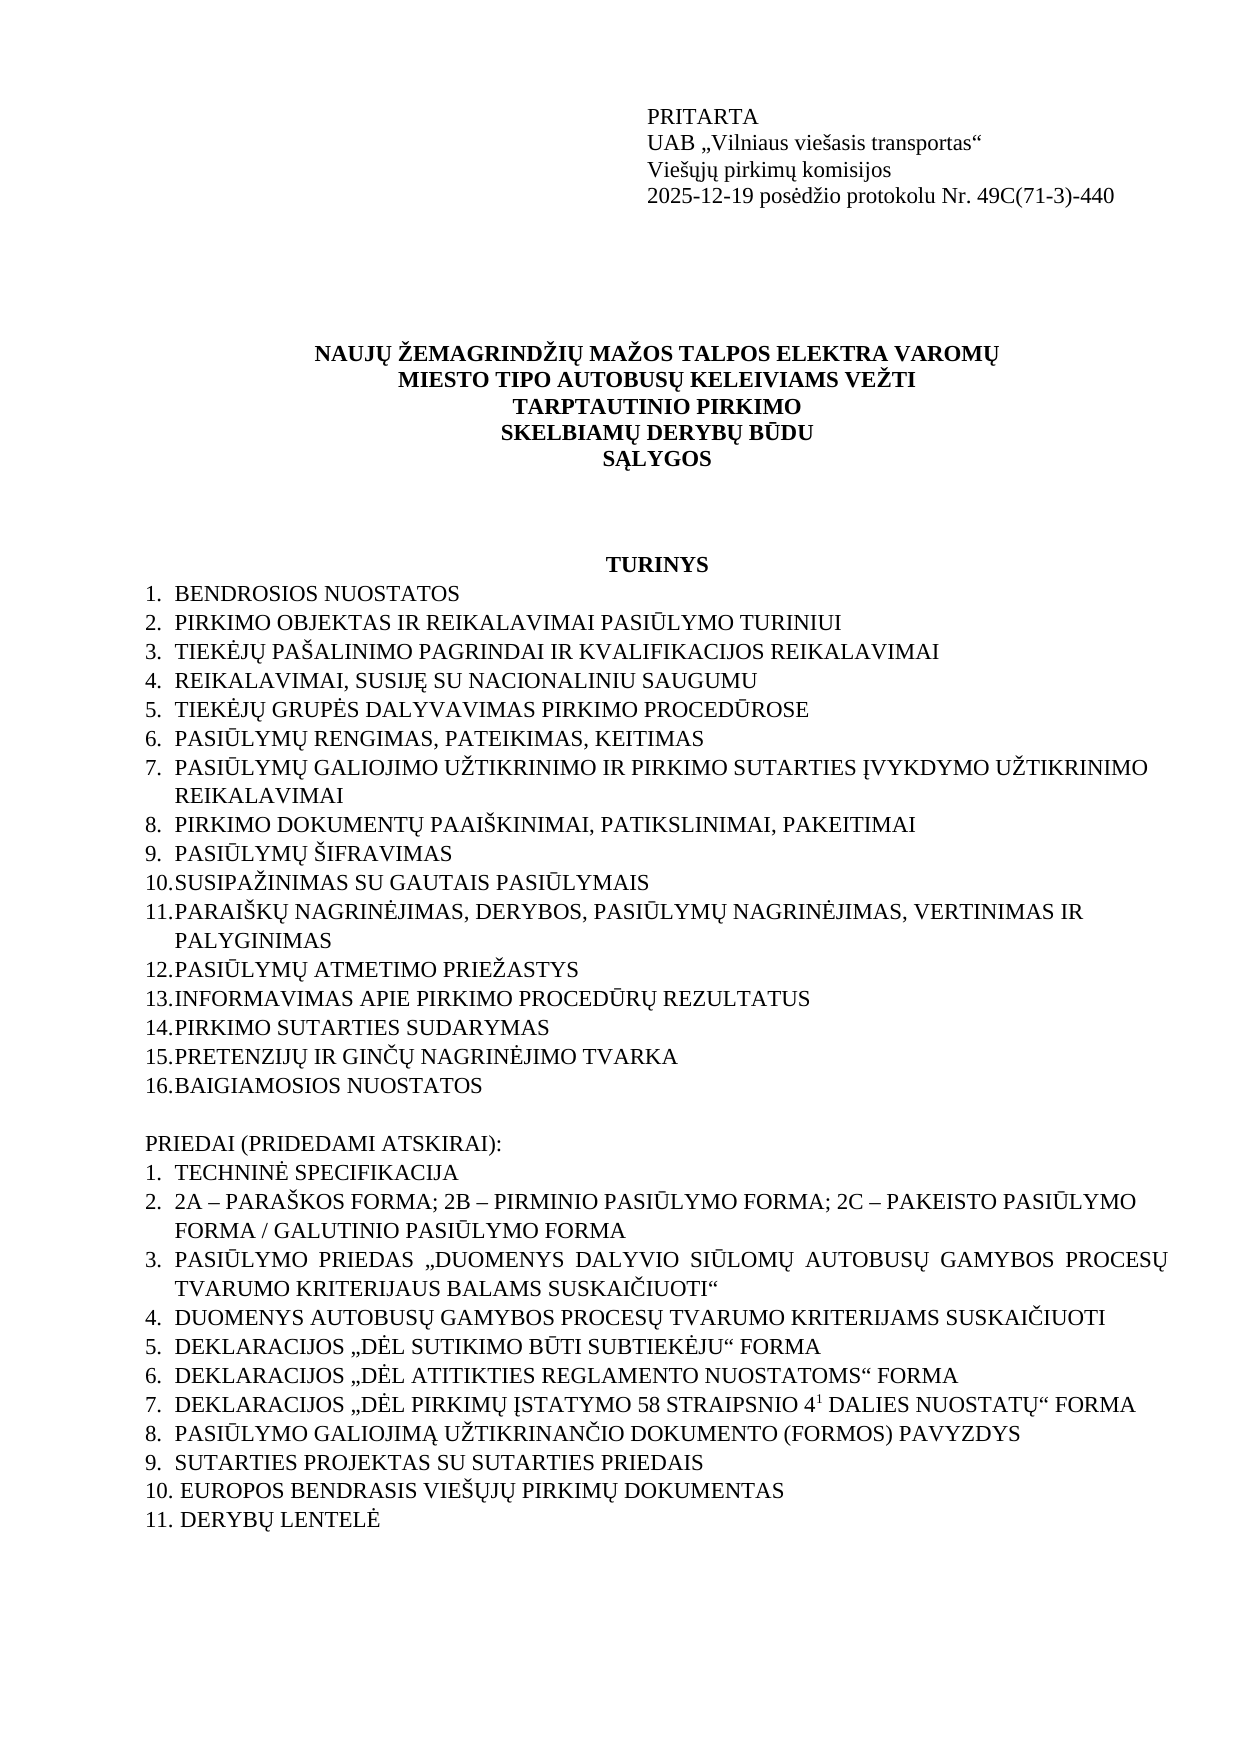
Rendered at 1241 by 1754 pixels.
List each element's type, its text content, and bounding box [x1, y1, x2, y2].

text SKELBIAMŲ DERYBŲ BŪDU SĄLYGOS [145, 419, 1169, 472]
text PRITARTA [647, 103, 1169, 129]
list REIKALAVIMAI, SUSIJĘ SU NACIONALINIU SAUGUMU [145, 667, 1169, 693]
list BAIGIAMOSIOS NUOSTATOS [145, 1072, 1169, 1098]
text NAUJŲ ŽEMAGRINDŽIŲ MAŽOS TALPOS ELEKTRA VAROMŲ [145, 340, 1169, 366]
list PASIŪLYMŲ ŠIFRAVIMAS [145, 841, 1169, 867]
text 2025-12-19 posėdžio protokolu Nr. 49C(71-3)-440 [647, 182, 1169, 208]
list PASIŪLYMO PRIEDAS „DUOMENYS DALYVIO SIŪLOMŲ AUTOBUSŲ GAMYBOS PROCESŲ TVARUMO KRITERIJAUS BALAMS SUSKAIČIUOTI“ [145, 1246, 1169, 1301]
list PIRKIMO SUTARTIES SUDARYMAS [145, 1014, 1169, 1041]
list TECHNINĖ SPECIFIKACIJA [145, 1159, 1169, 1185]
list EUROPOS BENDRASIS VIEŠŲJŲ PIRKIMŲ DOKUMENTAS [145, 1478, 1169, 1504]
list TIEKĖJŲ GRUPĖS DALYVAVIMAS PIRKIMO PROCEDŪROSE [145, 696, 1169, 722]
list 2A – PARAŠKOS FORMA; 2B – PIRMINIO PASIŪLYMO FORMA; 2C – PAKEISTO PASIŪLYMO FORMA / GALUTINIO PASIŪLYMO FORMA [145, 1188, 1169, 1243]
list PARAIŠKŲ NAGRINĖJIMAS, DERYBOS, PASIŪLYMŲ NAGRINĖJIMAS, VERTINIMAS IR PALYGINIMAS [145, 898, 1169, 954]
text UAB „Vilniaus viešasis transportas“ [647, 129, 1169, 156]
list DERYBŲ LENTELĖ [145, 1507, 1169, 1533]
text TURINYS [145, 551, 1169, 577]
list SUTARTIES PROJEKTAS SU SUTARTIES PRIEDAIS [145, 1449, 1169, 1475]
list PIRKIMO OBJEKTAS IR REIKALAVIMAI PASIŪLYMO TURINIUI [145, 609, 1169, 635]
list DEKLARACIJOS „DĖL SUTIKIMO BŪTI SUBTIEKĖJU“ FORMA [145, 1333, 1169, 1359]
list PASIŪLYMŲ GALIOJIMO UŽTIKRINIMO IR PIRKIMO SUTARTIES ĮVYKDYMO UŽTIKRINIMO REIKALAVIMAI [145, 754, 1169, 809]
list PRETENZIJŲ IR GINČŲ NAGRINĖJIMO TVARKA [145, 1043, 1169, 1069]
list INFORMAVIMAS APIE PIRKIMO PROCEDŪRŲ REZULTATUS [145, 985, 1169, 1012]
list BENDROSIOS NUOSTATOS [145, 580, 1169, 606]
list SUSIPAŽINIMAS SU GAUTAIS PASIŪLYMAIS [145, 869, 1169, 896]
text MIESTO TIPO AUTOBUSŲ KELEIVIAMS VEŽTI TARPTAUTINIO PIRKIMO [145, 366, 1169, 419]
list PIRKIMO DOKUMENTŲ PAAIŠKINIMAI, PATIKSLINIMAI, PAKEITIMAI [145, 812, 1169, 838]
list DEKLARACIJOS „DĖL PIRKIMŲ ĮSTATYMO 58 STRAIPSNIO 41 DALIES NUOSTATŲ“ FORMA [145, 1391, 1169, 1417]
list PASIŪLYMO GALIOJIMĄ UŽTIKRINANČIO DOKUMENTO (FORMOS) PAVYZDYS [145, 1420, 1169, 1446]
list PASIŪLYMŲ ATMETIMO PRIEŽASTYS [145, 956, 1169, 983]
list DEKLARACIJOS „DĖL ATITIKTIES REGLAMENTO NUOSTATOMS“ FORMA [145, 1362, 1169, 1388]
list TIEKĖJŲ PAŠALINIMO PAGRINDAI IR KVALIFIKACIJOS REIKALAVIMAI [145, 638, 1169, 664]
list PASIŪLYMŲ RENGIMAS, PATEIKIMAS, KEITIMAS [145, 725, 1169, 751]
list DUOMENYS AUTOBUSŲ GAMYBOS PROCESŲ TVARUMO KRITERIJAMS SUSKAIČIUOTI [145, 1304, 1169, 1330]
text PRIEDAI (PRIDEDAMI ATSKIRAI): [145, 1130, 1169, 1156]
text Viešųjų pirkimų komisijos [647, 156, 1169, 182]
